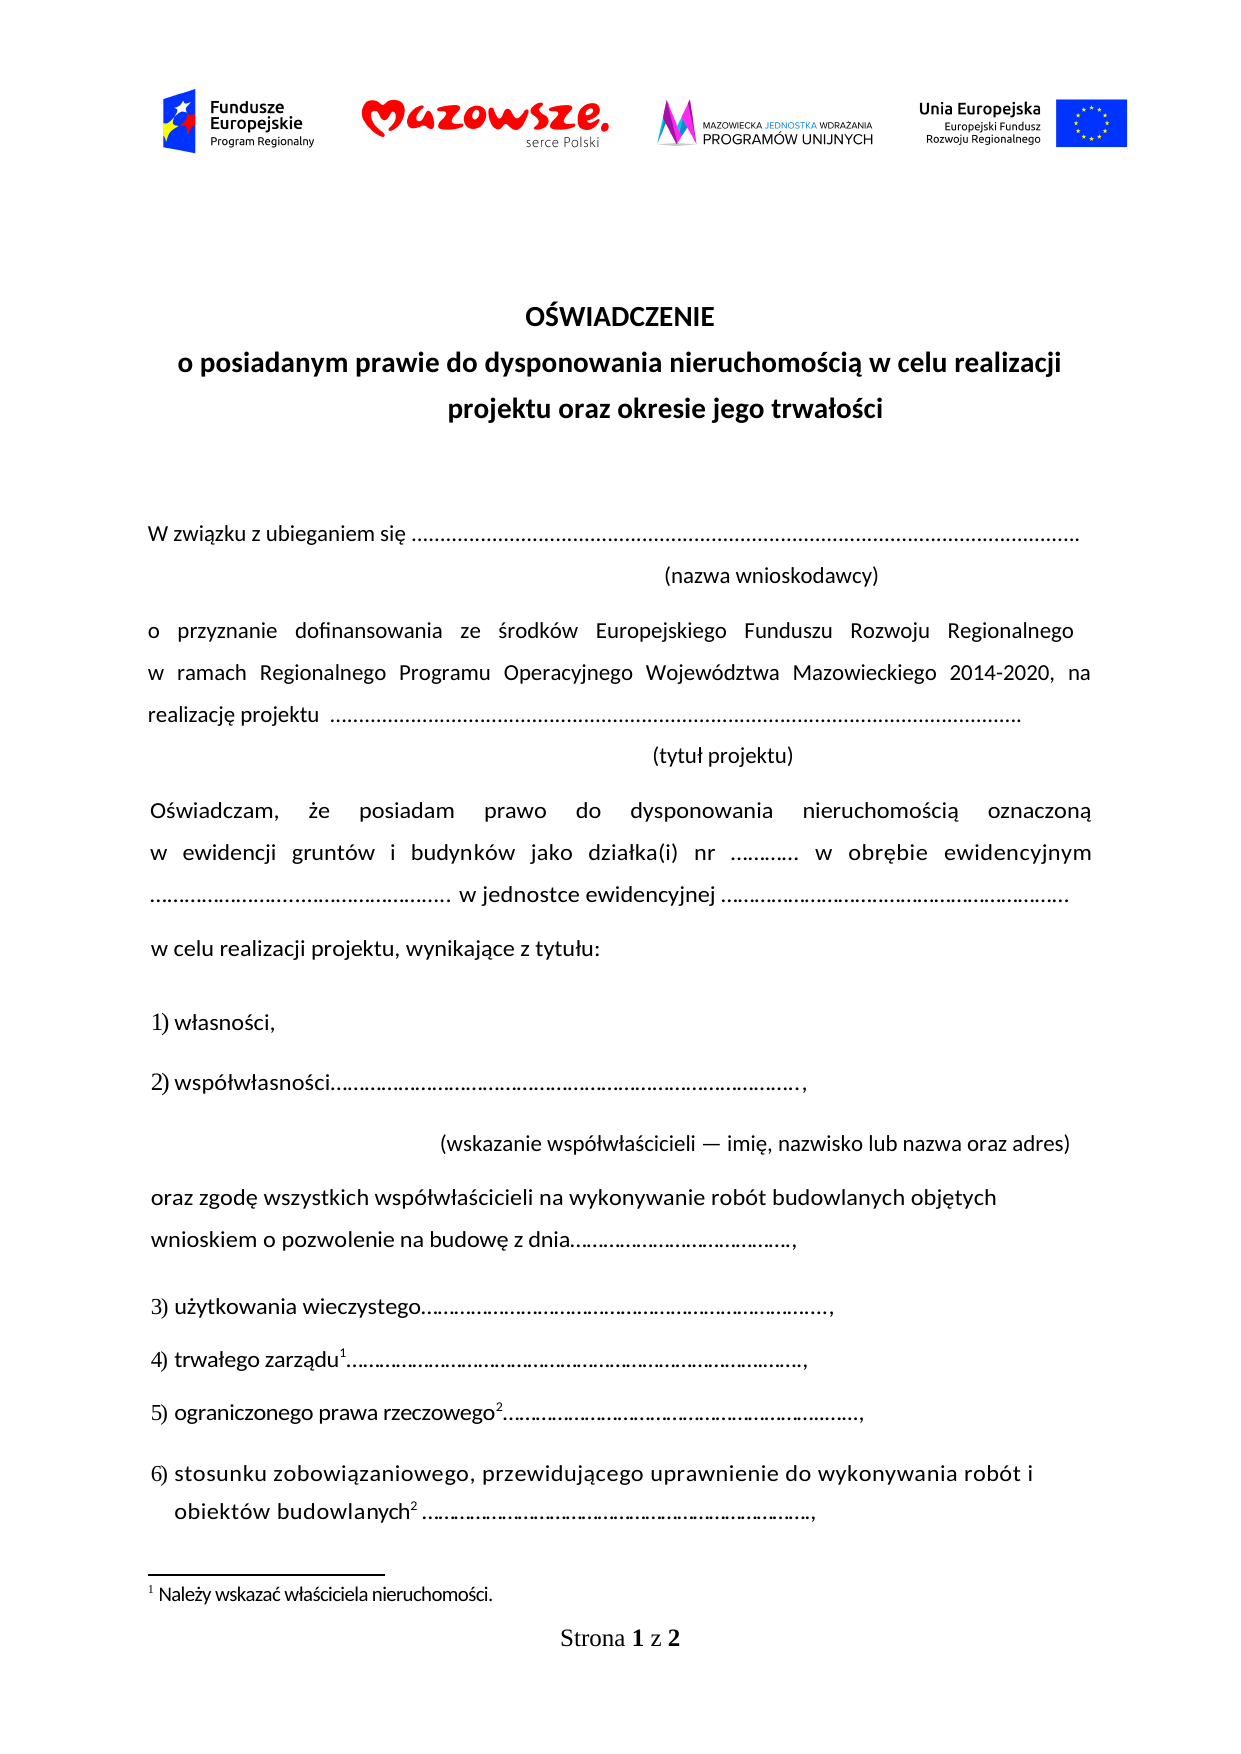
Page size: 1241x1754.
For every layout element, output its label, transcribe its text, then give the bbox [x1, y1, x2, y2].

text (wskazanie współwłaścicieli — imię, nazwisko lub nazwa oraz adres) [151, 1123, 1093, 1158]
text Oświadczam, że posiadam prawo do dysponowania nieruchomością oznaczoną w ewidencji gruntów i budynków jako działka(i) nr ………… w obrębie ewidencyjnym ……………………..…………………….. w jednostce ewidencyjnej ………………………..…………………………... [150, 796, 1093, 908]
list użytkowania wieczystego……………………………………………………………...., [151, 1292, 1093, 1320]
text W związku z ubieganiem się .................................................................................................................... [148, 519, 1093, 547]
text (nazwa wnioskodawcy) [590, 561, 1093, 589]
picture [147, 73, 1143, 169]
list trwałego zarządu………………………………………………………………….……., [151, 1345, 1093, 1373]
text (tytuł projektu) [148, 742, 1093, 770]
list ograniczonego prawa rzeczowego2…………………………………………………..…..., [151, 1398, 1093, 1426]
subtitle o posiadanym prawie do dysponowania nieruchomością w celu realizacji projektu oraz okresie jego trwałości [148, 336, 1093, 428]
list stosunku zobowiązaniowego, przewidującego uprawnienie do wykonywania robót i obiektów budowlanych2 ………………………………………………………………., [151, 1451, 1093, 1527]
text oraz zgodę wszystkich współwłaścicieli na wykonywanie robót budowlanych objętych wnioskiem o pozwolenie na budowę z dnia…………………………………., [151, 1183, 1091, 1253]
list współwłasności……………………………………………………………………….., [151, 1062, 1093, 1098]
subtitle OŚWIADCZENIE [148, 290, 1093, 336]
text w celu realizacji projektu, wynikające z tytułu: [151, 934, 1093, 963]
text o przyznanie dofinansowania ze środków Europejskiego Funduszu Rozwoju Regionalnego w ramach Regionalnego Programu Operacyjnego Województwa Mazowieckiego 2014-2020, na realizację projektu ........................................................................................................................ [148, 616, 1093, 728]
list własności, [151, 1002, 1093, 1037]
